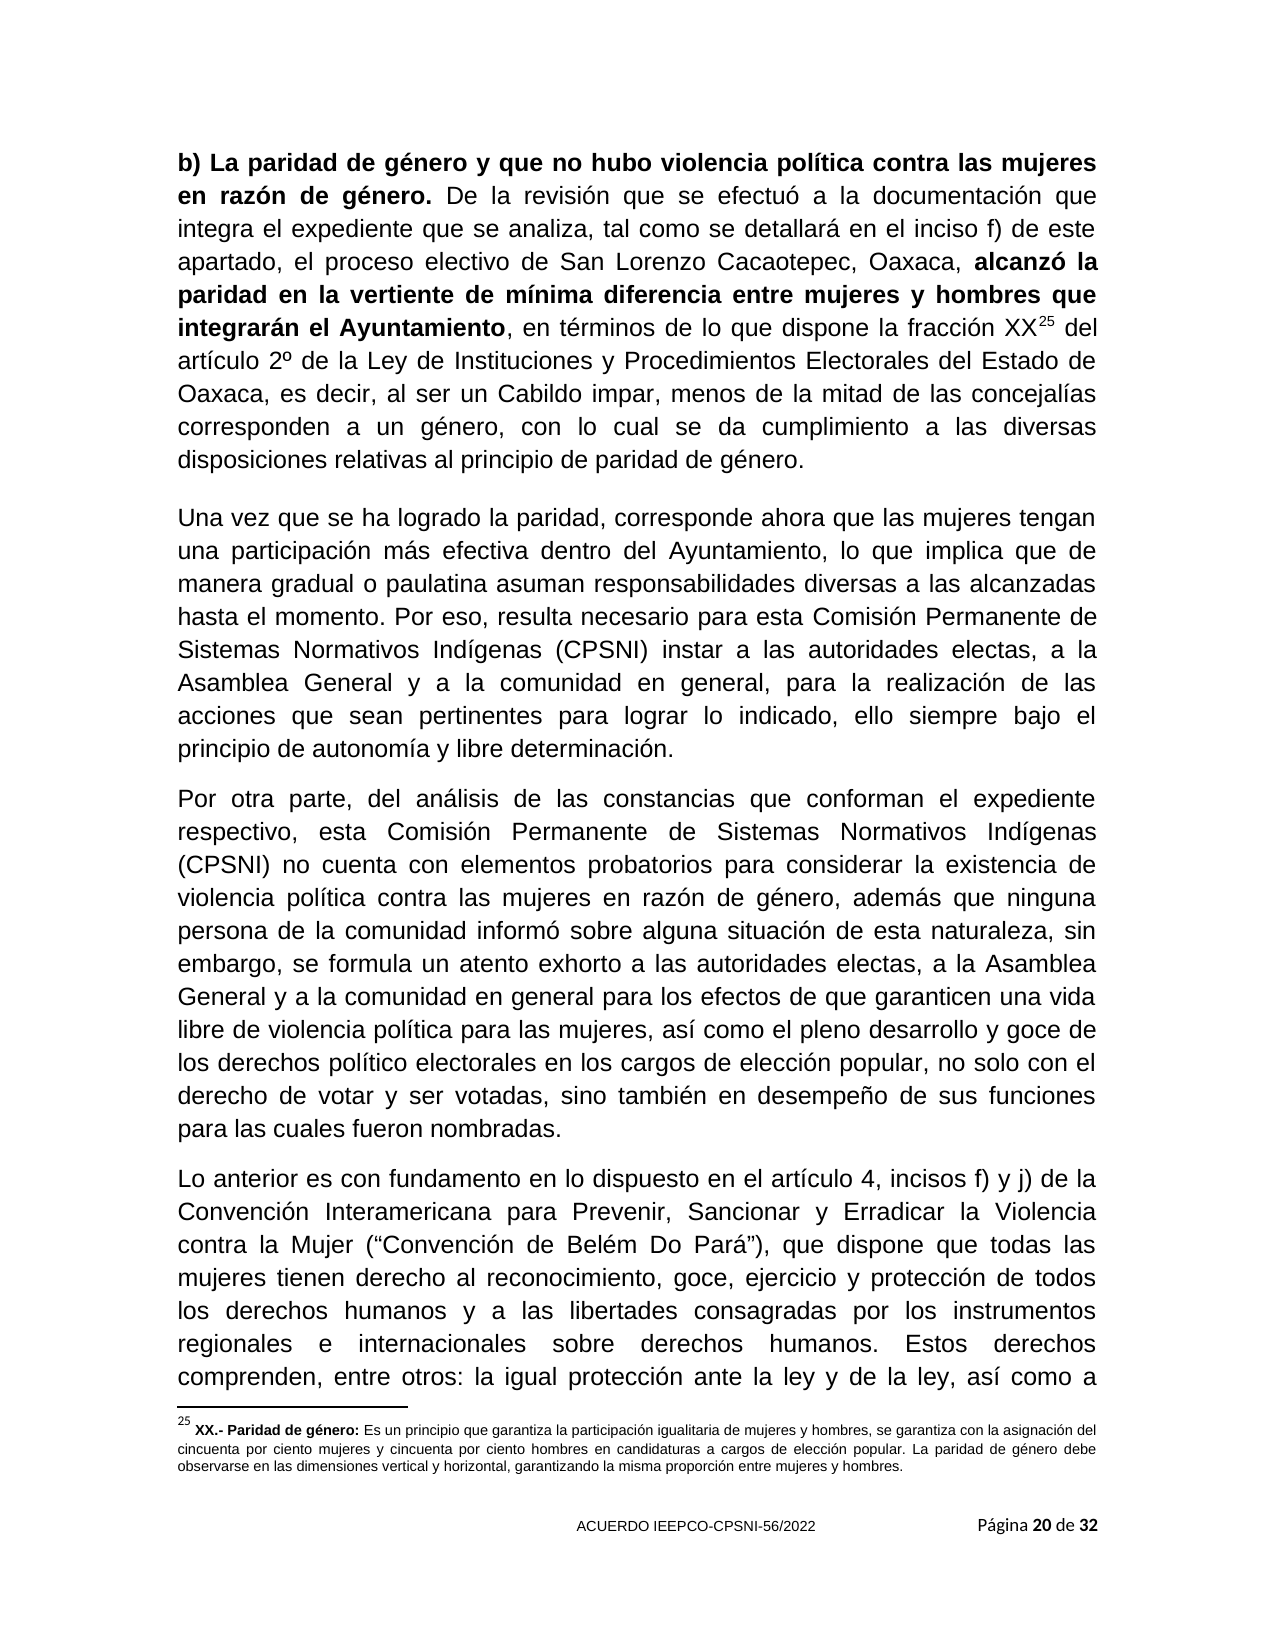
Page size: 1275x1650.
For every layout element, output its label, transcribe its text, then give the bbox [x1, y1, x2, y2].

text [177, 1163, 1098, 1390]
text Por otra parte, del análisis de las constancias que conforman el expediente respectivo, esta Comisión Permanente de Sistemas Normativos Indígenas (CPSNI) no cuenta con elementos probatorios para considerar la existencia de violencia política contra las mujeres en razón de género, además que ninguna persona de la comunidad informó sobre alguna situación de esta naturaleza, sin embargo, se formula un atento exhorto a las autoridades electas, a la Asamblea General y a la comunidad en general para los efectos de que garanticen una vida libre de violencia política para las mujeres, así como el pleno desarrollo y goce de los derechos político electorales en los cargos de elección popular, no solo con el derecho de votar y ser votadas, sino también en desempeño de sus funciones para las cuales fueron nombradas. [177, 784, 1098, 1143]
text Una vez que se ha logrado la paridad, corresponde ahora que las mujeres tengan una participación más efectiva dentro del Ayuntamiento, lo que implica que de manera gradual o paulatina asuman responsabilidades diversas a las alcanzadas hasta el momento. Por eso, resulta necesario para esta Comisión Permanente de Sistemas Normativos Indígenas (CPSNI) instar a las autoridades electas, a la Asamblea General y a la comunidad en general, para la realización de las acciones que sean pertinentes para lograr lo indicado, ello siempre bajo el principio de autonomía y libre determinación. [177, 503, 1098, 763]
text b) La paridad de género y que no hubo violencia política contra las mujeres en razón de género. De la revisión que se efectuó a la documentación que integra el expediente que se analiza, tal como se detallará en el inciso f) de este apartado, el proceso electivo de San Lorenzo Cacaotepec, Oaxaca, alcanzó la paridad en la vertiente de mínima diferencia entre mujeres y hombres que integrarán el Ayuntamiento, en términos de lo que dispone la fracción XX del artículo 2º de la Ley de Instituciones y Procedimientos Electorales del Estado de Oaxaca, es decir, al ser un Cabildo impar, menos de la mitad de las concejalías corresponden a un género, con lo cual se da cumplimiento a las diversas disposiciones relativas al principio de paridad de género. [177, 148, 1098, 473]
